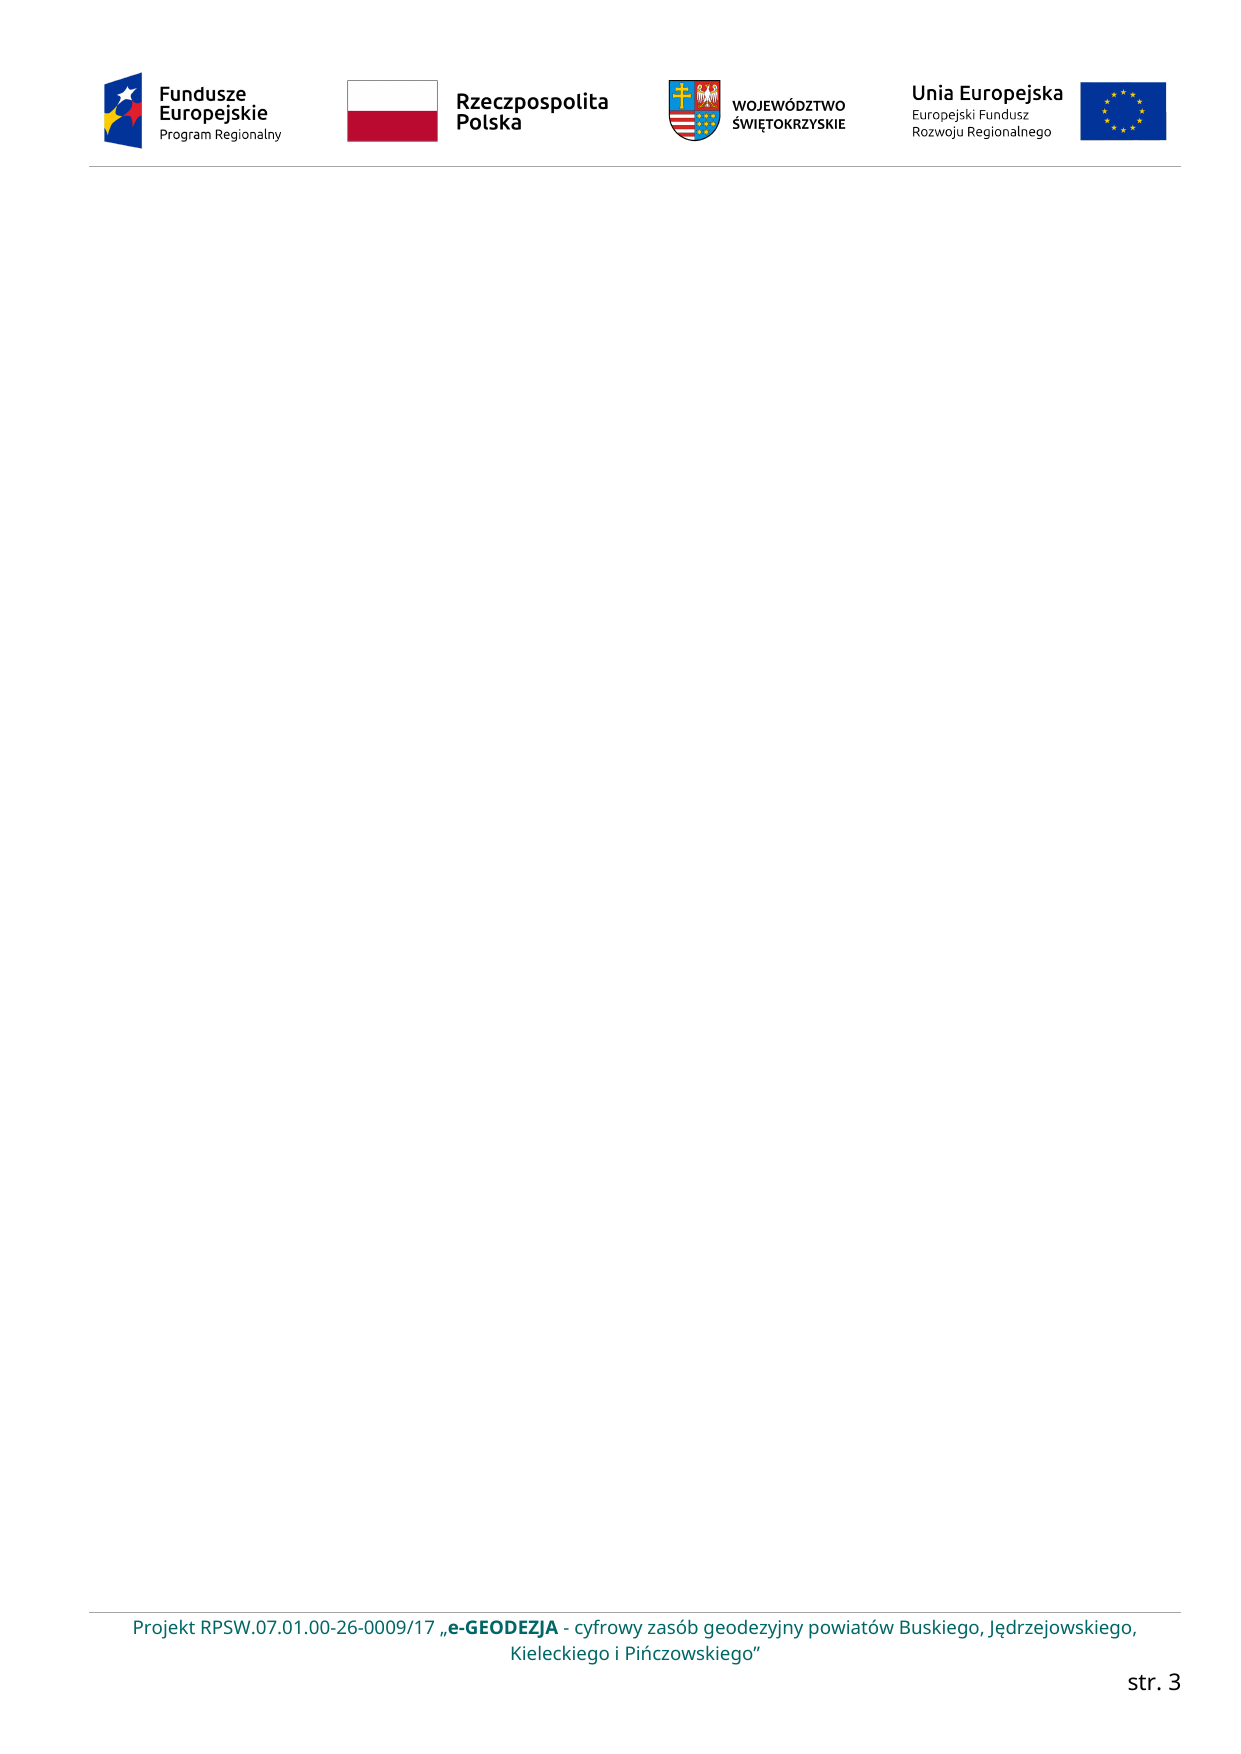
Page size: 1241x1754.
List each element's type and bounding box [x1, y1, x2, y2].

picture [88, 59, 1182, 164]
